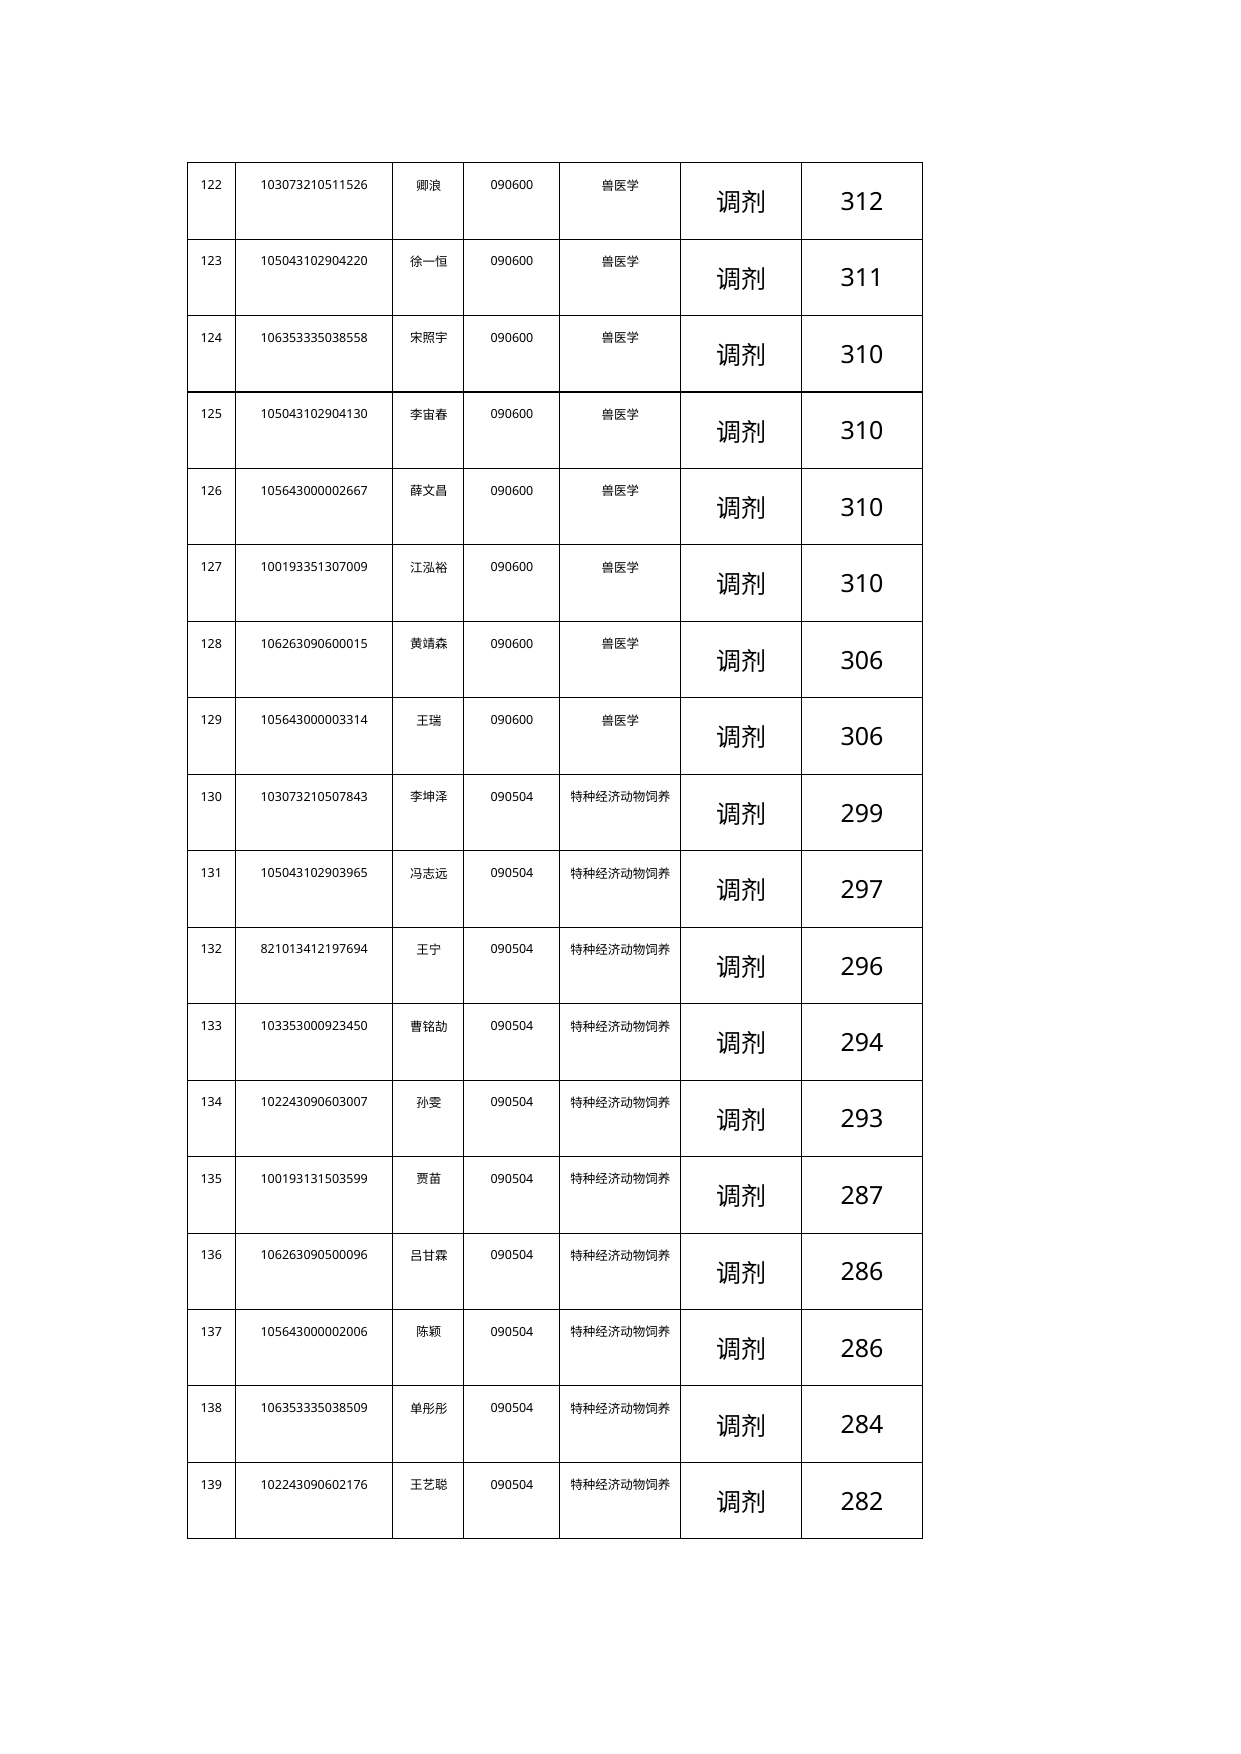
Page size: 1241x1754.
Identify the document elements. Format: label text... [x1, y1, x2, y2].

table_cell 调剂 [681, 469, 801, 544]
table_cell 090600 [464, 622, 559, 697]
table_cell 090600 [464, 393, 559, 468]
table_cell 薛文昌 [393, 469, 463, 544]
table_cell 调剂 [681, 1386, 801, 1462]
table_cell 调剂 [681, 1234, 801, 1309]
table_cell 调剂 [681, 1157, 801, 1232]
table_cell 105643000003314 [236, 698, 392, 774]
table_cell 调剂 [681, 698, 801, 774]
table_cell 特种经济动物饲养 [560, 1386, 680, 1462]
table_cell 兽医学 [560, 545, 680, 621]
table_cell 特种经济动物饲养 [560, 1157, 680, 1232]
table_cell 吕甘霖 [393, 1234, 463, 1309]
table_cell 王宁 [393, 928, 463, 1003]
table_cell 调剂 [681, 545, 801, 621]
table_cell 调剂 [681, 928, 801, 1003]
table_cell 306 [802, 622, 922, 697]
table_cell 调剂 [681, 1310, 801, 1385]
table_cell 090504 [464, 775, 559, 850]
table_cell 090504 [464, 928, 559, 1003]
table_cell 兽医学 [560, 163, 680, 238]
table_cell 126 [188, 469, 235, 544]
table_cell 调剂 [681, 1004, 801, 1079]
table_cell 特种经济动物饲养 [560, 1081, 680, 1156]
table_cell 128 [188, 622, 235, 697]
table_cell 282 [802, 1463, 922, 1538]
table_cell 122 [188, 163, 235, 238]
table_cell 090600 [464, 469, 559, 544]
table_cell 090504 [464, 1234, 559, 1309]
table_cell 王瑞 [393, 698, 463, 774]
table_cell 310 [802, 316, 922, 391]
table_cell 106263090500096 [236, 1234, 392, 1309]
table_cell 310 [802, 393, 922, 468]
table_cell 131 [188, 851, 235, 927]
table_cell 100193131503599 [236, 1157, 392, 1232]
table_cell 139 [188, 1463, 235, 1538]
table_cell 103073210511526 [236, 163, 392, 238]
table_cell 294 [802, 1004, 922, 1079]
table_cell 129 [188, 698, 235, 774]
table_cell 特种经济动物饲养 [560, 1004, 680, 1079]
table_cell 090600 [464, 316, 559, 391]
table_cell 曹铭劼 [393, 1004, 463, 1079]
table_cell 125 [188, 393, 235, 468]
table_cell 123 [188, 240, 235, 315]
table_cell 调剂 [681, 1463, 801, 1538]
table_cell 306 [802, 698, 922, 774]
table_cell 127 [188, 545, 235, 621]
table_cell 287 [802, 1157, 922, 1232]
table_cell 调剂 [681, 851, 801, 927]
table_cell 103353000923450 [236, 1004, 392, 1079]
table_cell 调剂 [681, 163, 801, 238]
table_cell 调剂 [681, 775, 801, 850]
table_cell 311 [802, 240, 922, 315]
table_cell 821013412197694 [236, 928, 392, 1003]
table_cell 王艺聪 [393, 1463, 463, 1538]
table_cell 105043102904220 [236, 240, 392, 315]
table_cell 310 [802, 545, 922, 621]
table_cell 105043102903965 [236, 851, 392, 927]
table_cell 卿浪 [393, 163, 463, 238]
table_cell 调剂 [681, 1081, 801, 1156]
table_cell 单彤彤 [393, 1386, 463, 1462]
table_cell 090504 [464, 1310, 559, 1385]
table_cell 江泓裕 [393, 545, 463, 621]
table_cell 黄靖森 [393, 622, 463, 697]
table_cell 兽医学 [560, 622, 680, 697]
table_cell 调剂 [681, 316, 801, 391]
table_cell 090504 [464, 1386, 559, 1462]
table_cell 138 [188, 1386, 235, 1462]
table_cell 兽医学 [560, 698, 680, 774]
table_cell 李宙春 [393, 393, 463, 468]
table_cell 兽医学 [560, 469, 680, 544]
table_cell 136 [188, 1234, 235, 1309]
table_cell 调剂 [681, 622, 801, 697]
table_cell 312 [802, 163, 922, 238]
table_cell 宋照宇 [393, 316, 463, 391]
table_cell 090600 [464, 545, 559, 621]
table_cell 297 [802, 851, 922, 927]
table_cell 286 [802, 1234, 922, 1309]
table_cell 兽医学 [560, 240, 680, 315]
table_cell 134 [188, 1081, 235, 1156]
table_cell 102243090603007 [236, 1081, 392, 1156]
table_cell 102243090602176 [236, 1463, 392, 1538]
table_cell 特种经济动物饲养 [560, 1234, 680, 1309]
table_cell 090504 [464, 1004, 559, 1079]
table_cell 106263090600015 [236, 622, 392, 697]
table_cell 调剂 [681, 393, 801, 468]
table_cell 100193351307009 [236, 545, 392, 621]
table_cell 特种经济动物饲养 [560, 1310, 680, 1385]
table_cell 特种经济动物饲养 [560, 1463, 680, 1538]
table_cell 徐一恒 [393, 240, 463, 315]
table_cell 兽医学 [560, 393, 680, 468]
table_cell 李坤泽 [393, 775, 463, 850]
table_cell 310 [802, 469, 922, 544]
table_cell 105043102904130 [236, 393, 392, 468]
table_cell 105643000002667 [236, 469, 392, 544]
table_cell 090600 [464, 163, 559, 238]
table_cell 296 [802, 928, 922, 1003]
table_cell 090504 [464, 1081, 559, 1156]
table_cell 286 [802, 1310, 922, 1385]
table_cell 105643000002006 [236, 1310, 392, 1385]
table_cell 124 [188, 316, 235, 391]
table_cell 135 [188, 1157, 235, 1232]
table_cell 293 [802, 1081, 922, 1156]
table_cell 132 [188, 928, 235, 1003]
table_cell 106353335038509 [236, 1386, 392, 1462]
table_cell 090504 [464, 1463, 559, 1538]
table_cell 兽医学 [560, 316, 680, 391]
table_cell 特种经济动物饲养 [560, 775, 680, 850]
table_cell 103073210507843 [236, 775, 392, 850]
table_cell 106353335038558 [236, 316, 392, 391]
table_cell 特种经济动物饲养 [560, 928, 680, 1003]
table_cell 调剂 [681, 240, 801, 315]
table_cell 090600 [464, 698, 559, 774]
table_cell 090600 [464, 240, 559, 315]
table_cell 特种经济动物饲养 [560, 851, 680, 927]
table_cell 孙雯 [393, 1081, 463, 1156]
table_cell 贾苗 [393, 1157, 463, 1232]
table_cell 陈颖 [393, 1310, 463, 1385]
table_cell 090504 [464, 1157, 559, 1232]
table_cell 090504 [464, 851, 559, 927]
table_cell 133 [188, 1004, 235, 1079]
table_cell 299 [802, 775, 922, 850]
table_cell 冯志远 [393, 851, 463, 927]
table_cell 284 [802, 1386, 922, 1462]
table_cell 137 [188, 1310, 235, 1385]
table_cell 130 [188, 775, 235, 850]
